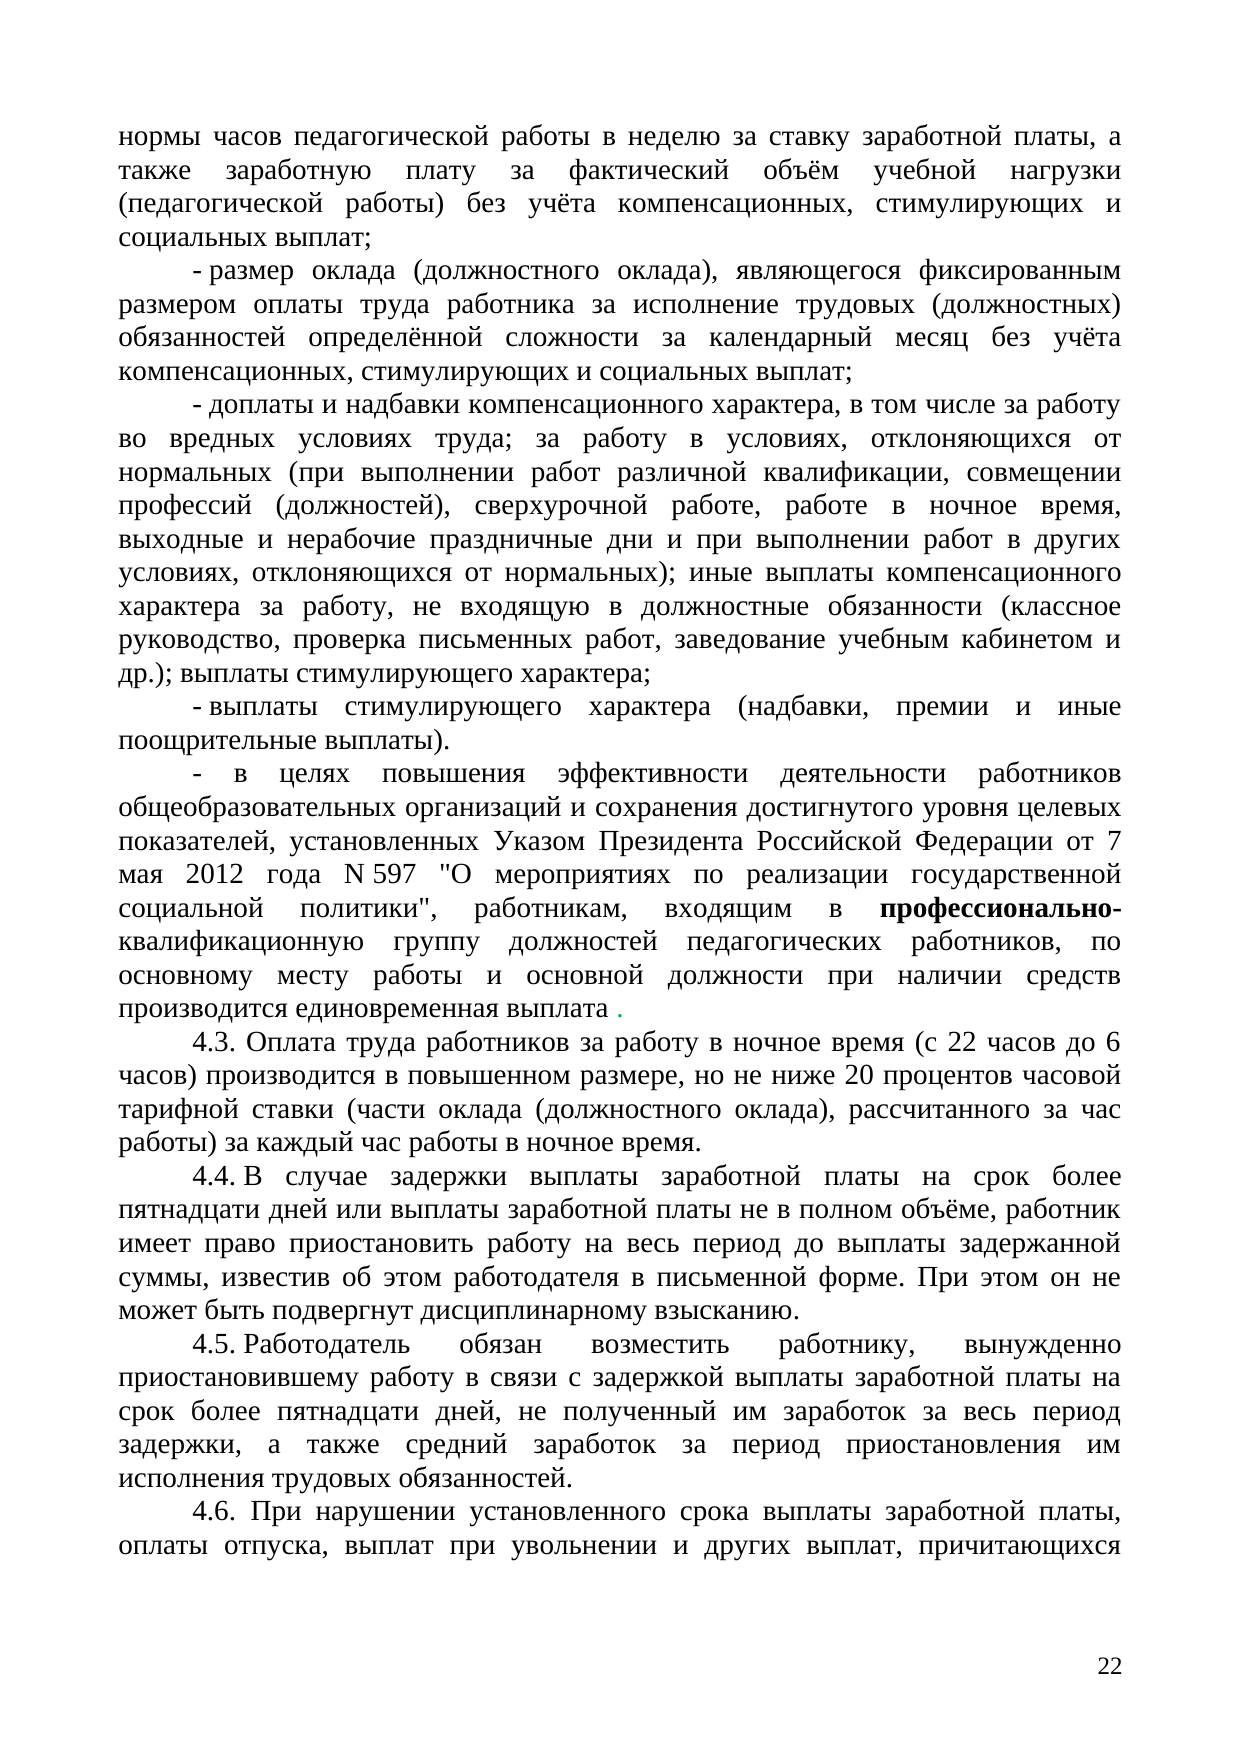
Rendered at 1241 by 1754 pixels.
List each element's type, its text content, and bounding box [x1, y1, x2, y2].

list 4.4. В случае задержки выплаты заработной платы на срок более пятнадцати дней или выплаты заработной платы не в полном объёме, работник имеет право приостановить работу на весь период до выплаты задержанной суммы, известив об этом работодателя в письменной форме. При этом он не может быть подвергнут дисциплинарному взысканию. [118, 1158, 1122, 1326]
text 4.3. Оплата труда работников за работу в ночное время (с 22 часов до 6 часов) производится в повышенном размере, но не ниже 20 процентов часовой тарифной ставки (части оклада (должностного оклада), рассчитанного за час работы) за каждый час работы в ночное время. [118, 1024, 1122, 1158]
text - доплаты и надбавки компенсационного характера, в том числе за работу во вредных условиях труда; за работу в условиях, отклоняющихся от нормальных (при выполнении работ различной квалификации, совмещении профессий (должностей), сверхурочной работе, работе в ночное время, выходные и нерабочие праздничные дни и при выполнении работ в других условиях, отклоняющихся от нормальных); иные выплаты компенсационного характера за работу, не входящую в должностные обязанности (классное руководство, проверка письменных работ, заведование учебным кабинетом и др.); выплаты стимулирующего характера; [118, 387, 1122, 688]
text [118, 118, 1122, 252]
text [118, 1493, 1122, 1561]
text - размер оклада (должностного оклада), являющегося фиксированным размером оплаты труда работника за исполнение трудовых (должностных) обязанностей определённой сложности за календарный месяц без учёта компенсационных, стимулирующих и социальных выплат; [118, 252, 1122, 387]
list 4.5. Работодатель обязан возместить работнику, вынужденно приостановившему работу в связи с задержкой выплаты заработной платы на срок более пятнадцати дней, не полученный им заработок за весь период задержки, а также средний заработок за период приостановления им исполнения трудовых обязанностей. [118, 1326, 1122, 1493]
text - выплаты стимулирующего характера (надбавки, премии и иные поощрительные выплаты). [118, 688, 1122, 756]
text - в целях повышения эффективности деятельности работников общеобразовательных организаций и сохранения достигнутого уровня целевых показателей, установленных Указом Президента Российской Федерации от 7 мая 2012 года N 597 "О мероприятиях по реализации государственной социальной политики", работникам, входящим в профессионально-квалификационную группу должностей педагогических работников, по основному месту работы и основной должности при наличии средств производится единовременная выплата . [118, 756, 1122, 1024]
